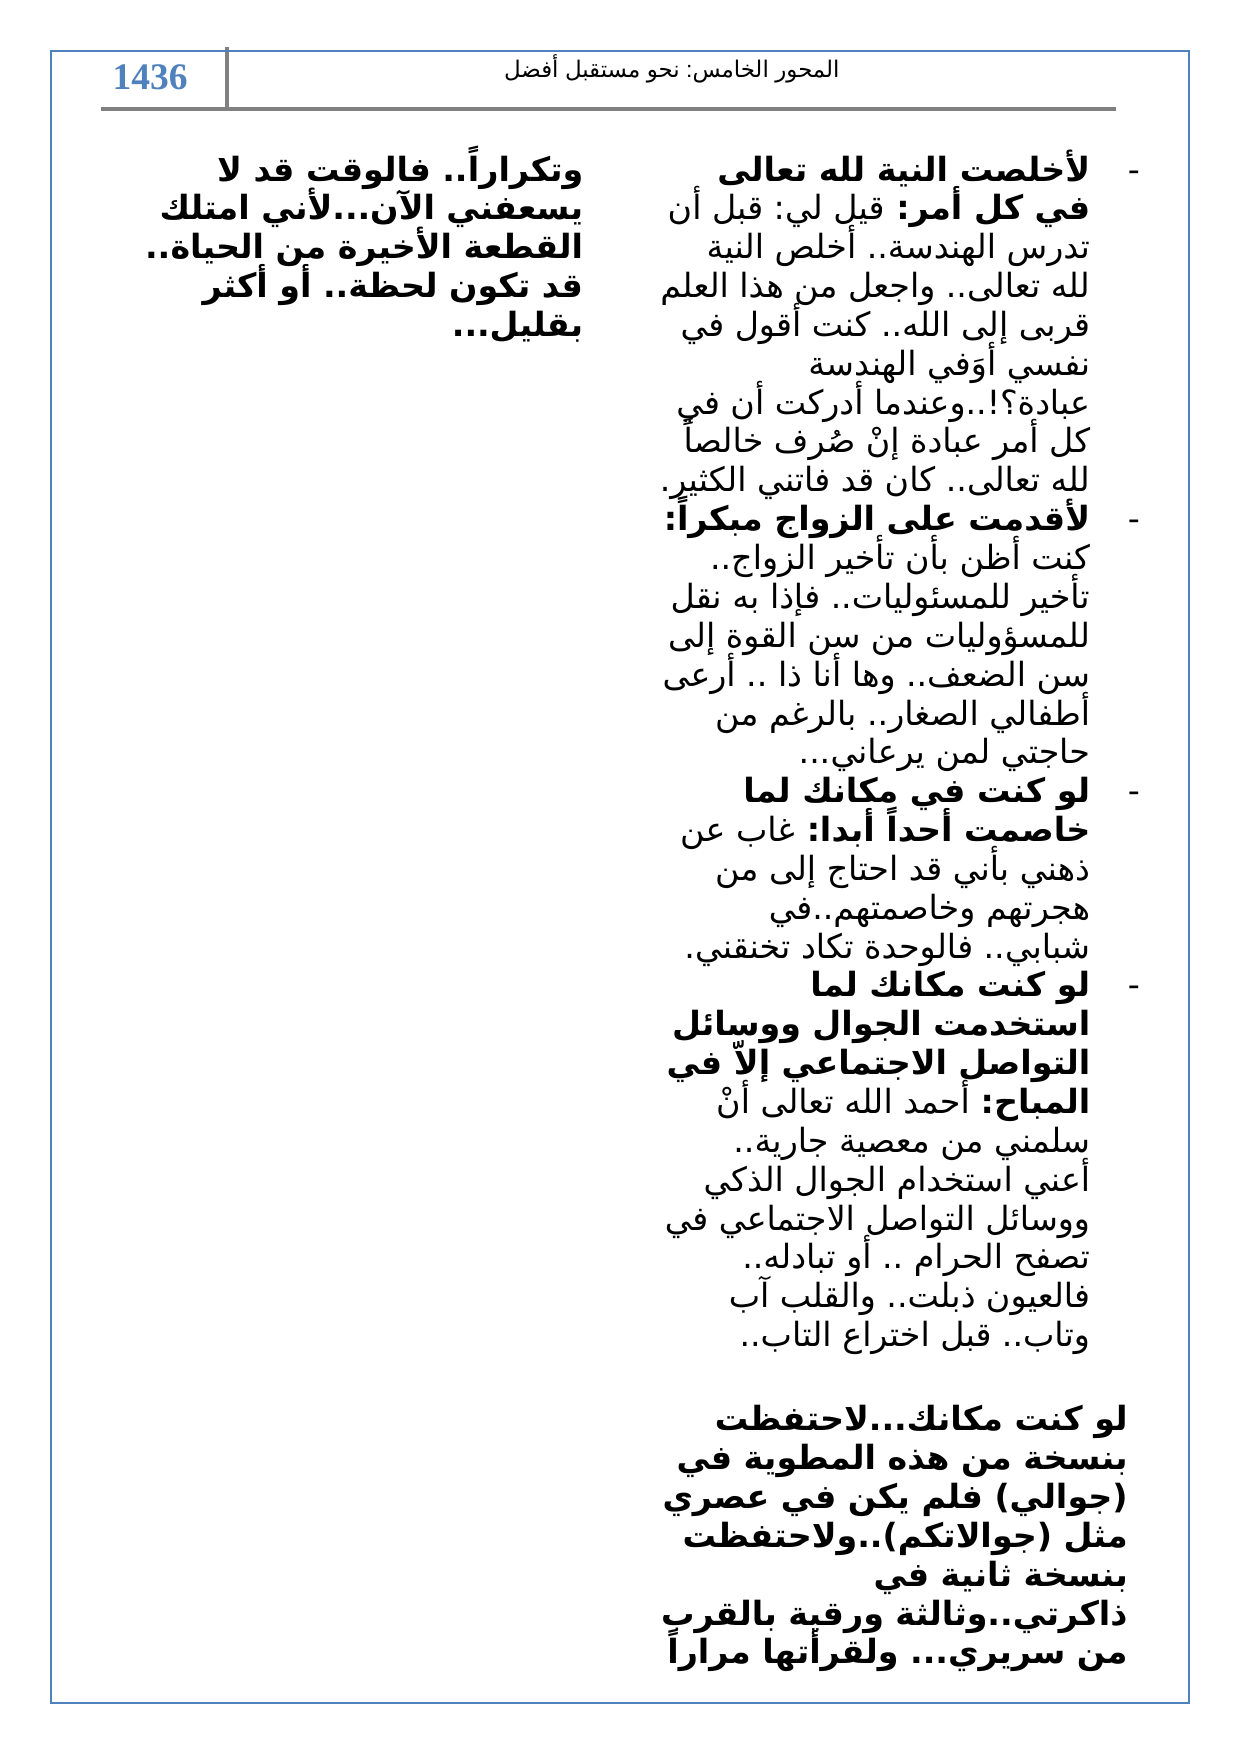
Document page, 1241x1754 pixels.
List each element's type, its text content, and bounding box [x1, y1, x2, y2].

text لو كنت مكانك...لاحتفظت بنسخة من هذه المطوية في (جوالي) فلم يكن في عصري مثل (جوالاتكم)..ولاحتفظت بنسخة ثانية في ذاكرتي..وثالثة ورقية بالقرب من سريري... ولقرأتها مراراً وتكراراً.. فالوقت قد لا يسعفني الآن...لأني امتلك القطعة الأخيرة من الحياة.. قد تكون لحظة.. أو أكثر بقليل... [112, 150, 583, 344]
list لأقدمت على الزواج مبكراً: كنت أظن بأن تأخير الزواج.. تأخير للمسئوليات.. فإذا به نقل للمسؤوليات من سن القوة إلى سن الضعف.. وها أنا ذا .. أرعى أطفالي الصغار.. بالرغم من حاجتي لمن يرعاني... [657, 500, 1128, 772]
list لأخلصت النية لله تعالى في كل أمر: قيل لي: قبل أن تدرس الهندسة.. أخلص النية لله تعالى.. واجعل من هذا العلم قربى إلى الله.. كنت أقول في نفسي أوَفي الهندسة عبادة؟!..وعندما أدركت أن في كل أمر عبادة إنْ صُرف خالصاً لله تعالى.. كان قد فاتني الكثير. [657, 150, 1128, 500]
text لو كنت مكانك...لاحتفظت بنسخة من هذه المطوية في (جوالي) فلم يكن في عصري مثل (جوالاتكم)..ولاحتفظت بنسخة ثانية في ذاكرتي..وثالثة ورقية بالقرب من سريري... ولقرأتها مراراً وتكراراً.. فالوقت قد لا يسعفني الآن...لأني امتلك القطعة الأخيرة من الحياة.. قد تكون لحظة.. أو أكثر بقليل... [657, 1400, 1128, 1672]
list لو كنت في مكانك لما خاصمت أحداً أبدا: غاب عن ذهني بأني قد احتاج إلى من هجرتهم وخاصمتهم..في شبابي.. فالوحدة تكاد تخنقني. [657, 772, 1128, 966]
list لو كنت مكانك لما استخدمت الجوال ووسائل التواصل الاجتماعي إلاّ في المباح: أحمد الله تعالى أنْ سلمني من معصية جارية.. أعني استخدام الجوال الذكي ووسائل التواصل الاجتماعي في تصفح الحرام .. أو تبادله.. فالعيون ذبلت.. والقلب آب وتاب.. قبل اختراع التاب.. [657, 966, 1128, 1354]
